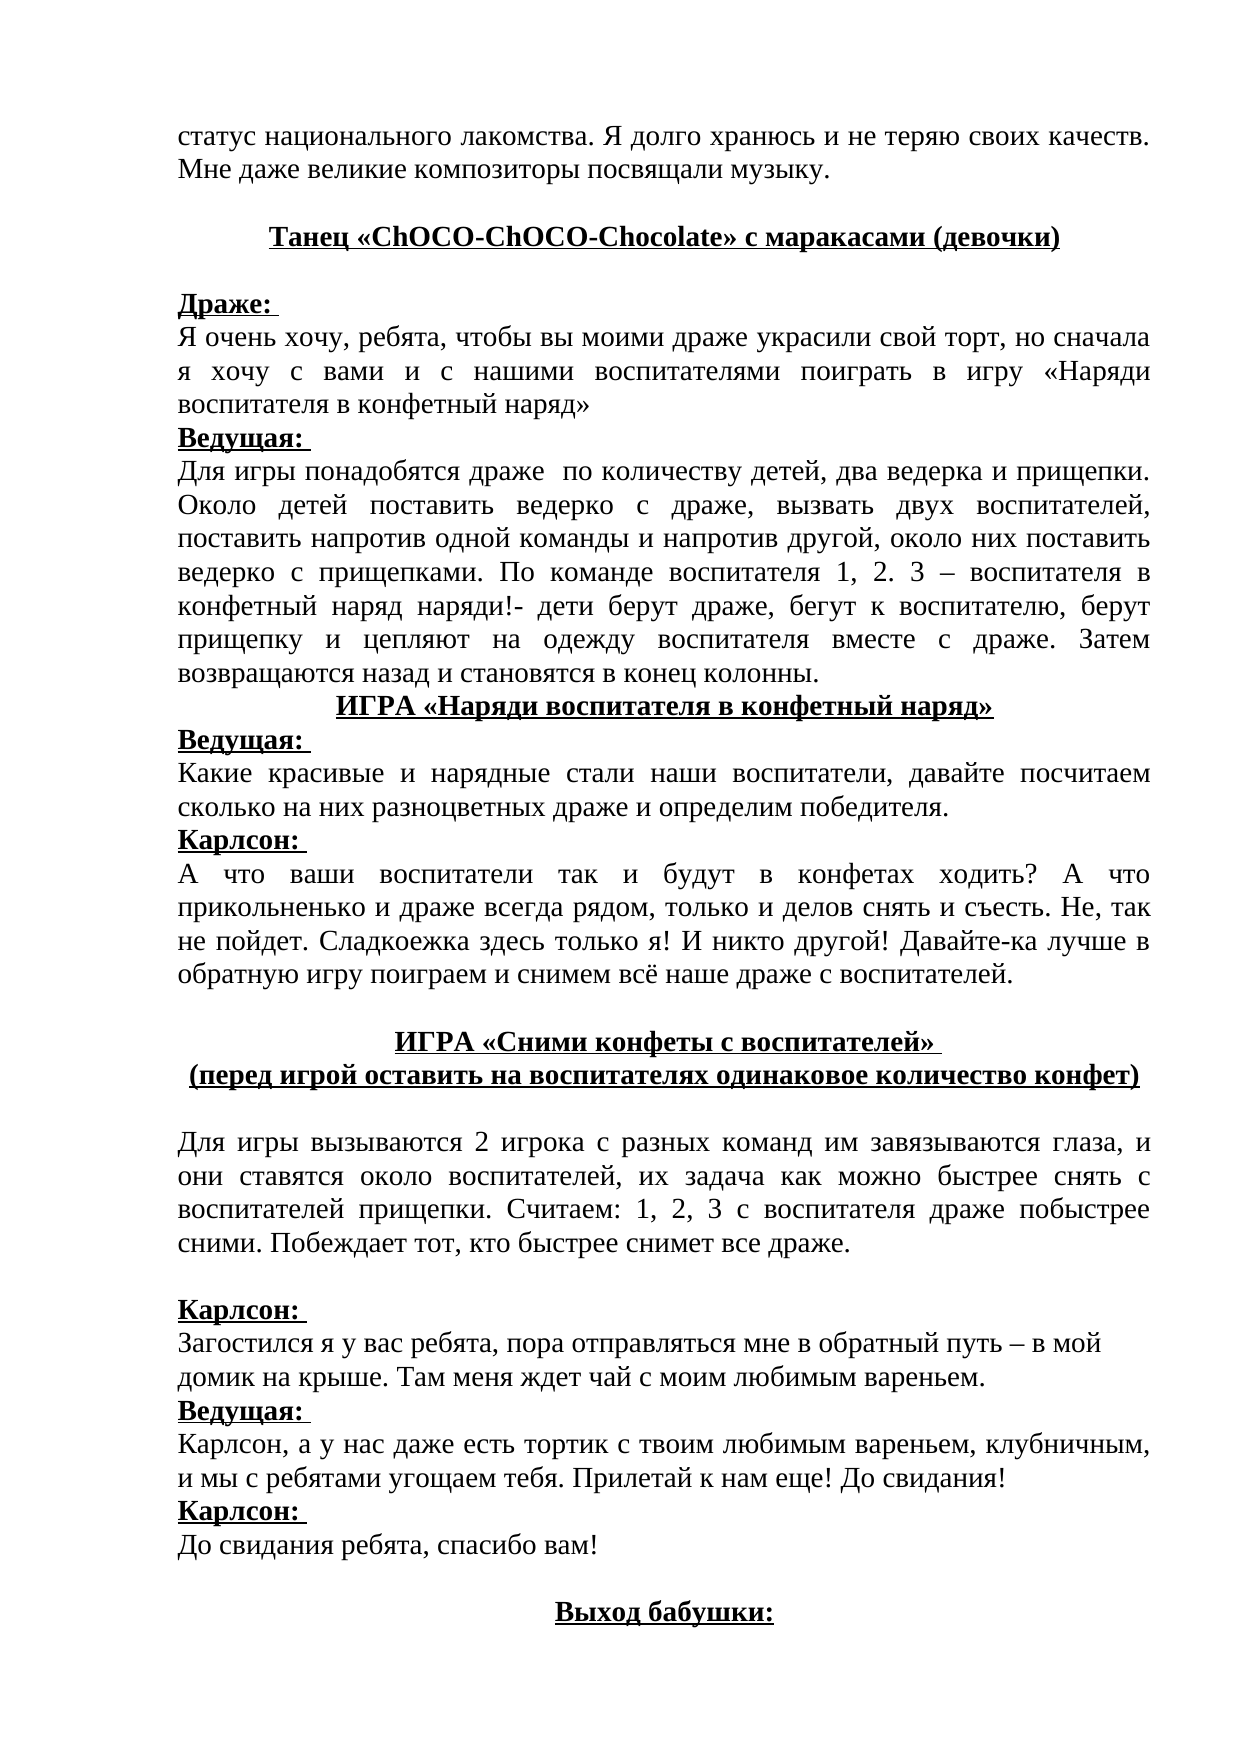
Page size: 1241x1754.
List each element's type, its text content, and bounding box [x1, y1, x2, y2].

text А что ваши воспитатели так и будут в конфетах ходить? А что прикольненько и драже всегда рядом, только и делов снять и съесть. Не, так не пойдет. Сладкоежка здесь только я! И никто другой! Давайте-ка лучше в обратную игру поиграем и снимем всё наше драже с воспитателей. [177, 856, 1152, 990]
text ИГРА «Сними конфеты с воспитателей» [177, 1024, 1152, 1057]
text Для игры вызываются 2 игрока с разных команд им завязываются глаза, и они ставятся около воспитателей, их задача как можно быстрее снять с воспитателей прищепки. Считаем: 1, 2, 3 с воспитателя драже побыстрее сними. Побеждает тот, кто быстрее снимет все драже. [177, 1124, 1152, 1258]
text Драже: [177, 286, 1152, 319]
text Карлсон, а у нас даже есть тортик с твоим любимым вареньем, клубничным, и мы с ребятами угощаем тебя. Прилетай к нам еще! До свидания! [177, 1426, 1152, 1493]
text До свидания ребята, спасибо вам! [177, 1527, 1152, 1560]
text Карлсон: [177, 1292, 1152, 1326]
text Загостился я у вас ребята, пора отправляться мне в обратный путь – в мой домик на крыше. Там меня ждет чай с моим любимым вареньем. [177, 1326, 1152, 1393]
text Танец «ChOCO-ChOCO-Chocolate» с маракасами (девочки) [177, 219, 1152, 252]
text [177, 118, 1152, 185]
text Ведущая: [177, 722, 1152, 755]
text Выход бабушки: [177, 1594, 1152, 1627]
text Ведущая: [177, 1393, 1152, 1426]
text (перед игрой оставить на воспитателях одинаковое количество конфет) [177, 1057, 1152, 1091]
text Карлсон: [177, 1493, 1152, 1527]
text ИГРА «Наряди воспитателя в конфетный наряд» [177, 688, 1152, 722]
text Ведущая: [177, 420, 1152, 453]
text Карлсон: [177, 822, 1152, 856]
text Какие красивые и нарядные стали наши воспитатели, давайте посчитаем сколько на них разноцветных драже и определим победителя. [177, 755, 1152, 822]
text Для игры понадобятся драже по количеству детей, два ведерка и прищепки. Около детей поставить ведерко с драже, вызвать двух воспитателей, поставить напротив одной команды и напротив другой, около них поставить ведерко с прищепками. По команде воспитателя 1, 2. 3 – воспитателя в конфетный наряд наряди!- дети берут драже, бегут к воспитателю, берут прищепку и цепляют на одежду воспитателя вместе с драже. Затем возвращаются назад и становятся в конец колонны. [177, 453, 1152, 688]
text Я очень хочу, ребята, чтобы вы моими драже украсили свой торт, но сначала я хочу с вами и с нашими воспитателями поиграть в игру «Наряди воспитателя в конфетный наряд» [177, 319, 1152, 420]
